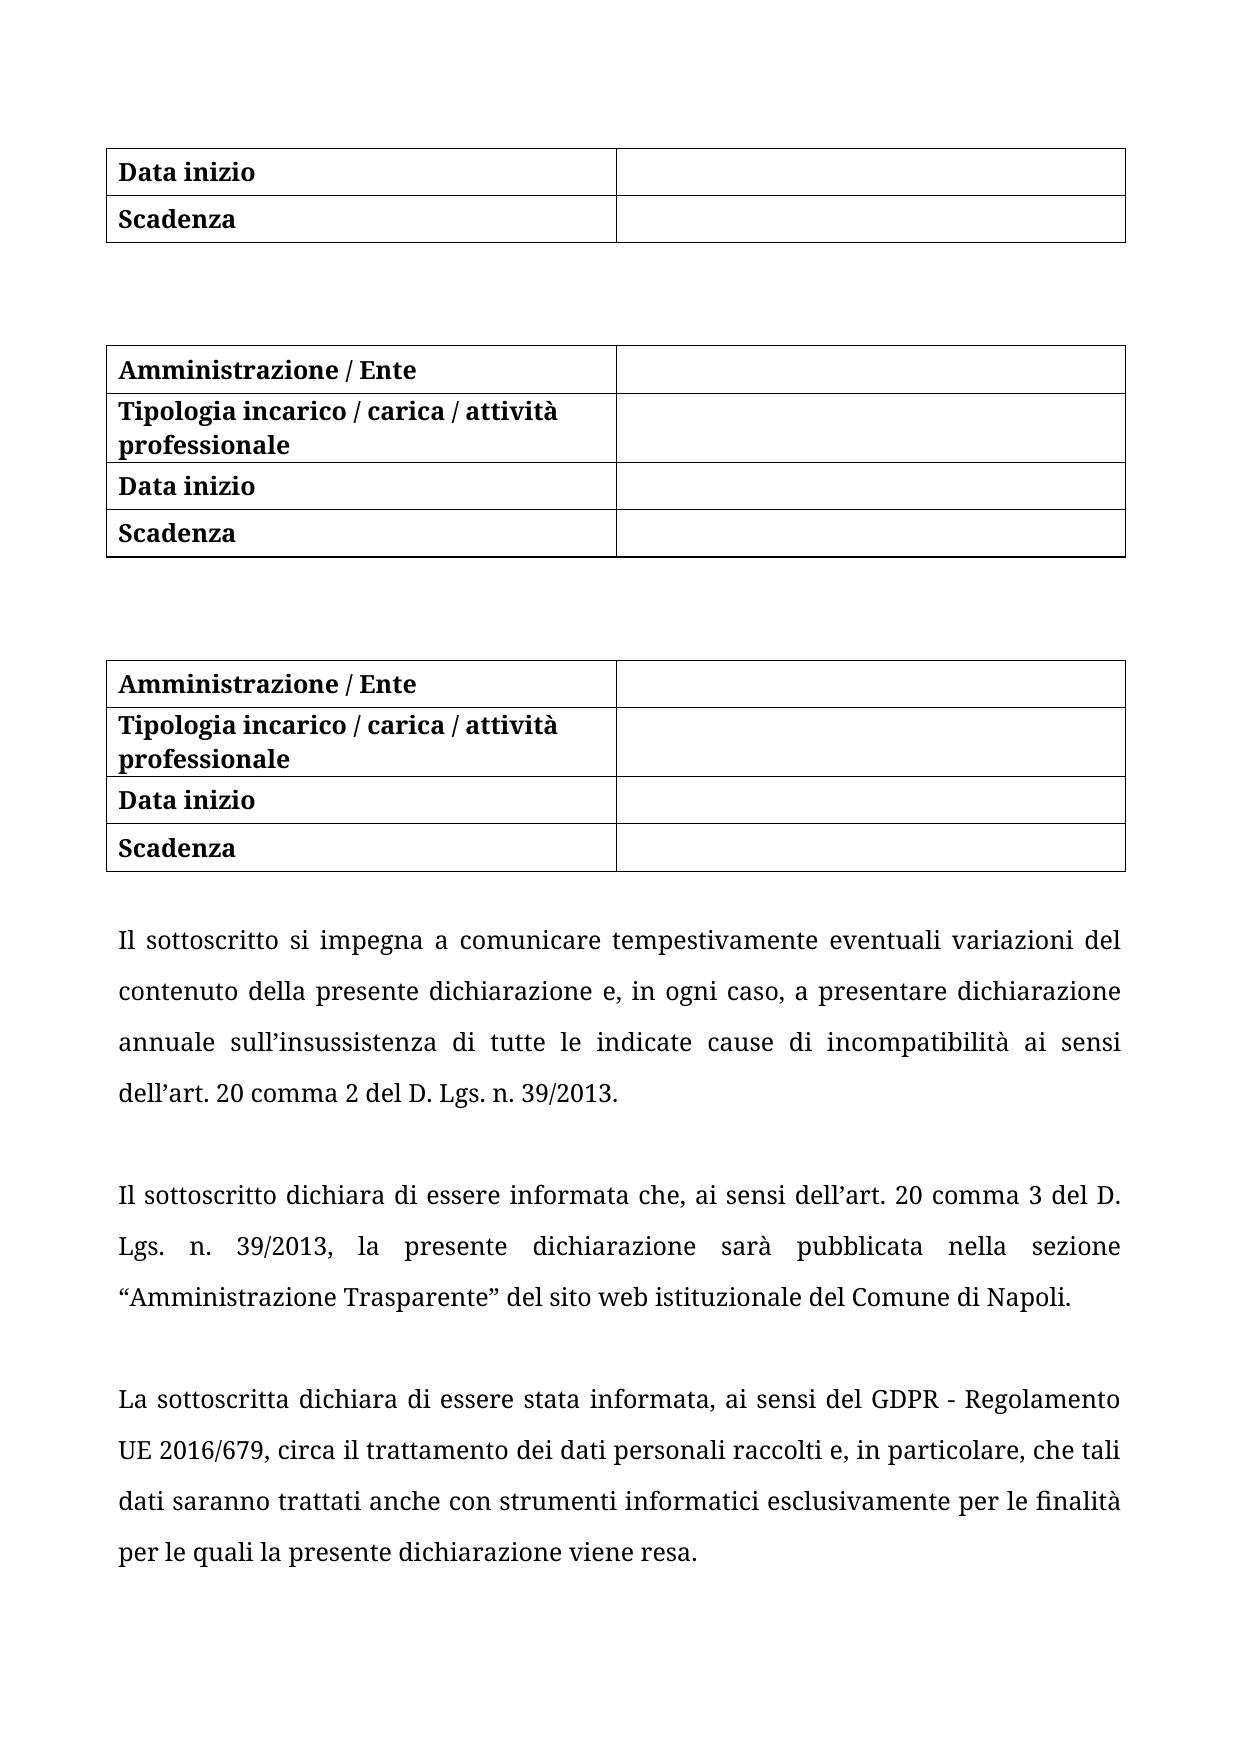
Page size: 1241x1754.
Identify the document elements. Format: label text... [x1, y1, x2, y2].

table_cell [617, 777, 1125, 823]
table_cell [617, 510, 1125, 556]
table_header [617, 661, 1125, 707]
table_cell Scadenza [107, 510, 616, 556]
table_header Amministrazione / Ente [107, 346, 616, 393]
table_cell [617, 708, 1125, 776]
table_cell Data inizio [107, 149, 616, 195]
table_cell Tipologia incarico / carica / attività professionale [107, 708, 616, 776]
text Il sottoscritto si impegna a comunicare tempestivamente eventuali variazioni del contenuto della presente dichiarazione e, in ogni caso, a presentare dichiarazione annuale sull’insussistenza di tutte le indicate cause di incompatibilità ai sensi dell’art. 20 comma 2 del D. Lgs. n. 39/2013. [118, 923, 1122, 1110]
table_cell [617, 463, 1125, 509]
table_cell Data inizio [107, 463, 616, 509]
table_header [617, 346, 1125, 393]
table_cell Scadenza [107, 824, 616, 871]
table_cell [617, 824, 1125, 871]
table_cell Data inizio [107, 777, 616, 823]
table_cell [107, 394, 616, 462]
text La sottoscritta dichiara di essere stata informata, ai sensi del GDPR - Regolamento UE 2016/679, circa il trattamento dei dati personali raccolti e, in particolare, che tali dati saranno trattati anche con strumenti informatici esclusivamente per le finalità per le quali la presente dichiarazione viene resa. [118, 1382, 1122, 1569]
table_header Amministrazione / Ente [107, 661, 616, 707]
text Il sottoscritto dichiara di essere informata che, ai sensi dell’art. 20 comma 3 del D. Lgs. n. 39/2013, la presente dichiarazione sarà pubblicata nella sezione “Amministrazione Trasparente” del sito web istituzionale del Comune di Napoli. [118, 1178, 1122, 1314]
table_cell [617, 196, 1125, 242]
table_cell [617, 394, 1125, 462]
table_cell [617, 149, 1125, 195]
table_cell Scadenza [107, 196, 616, 242]
